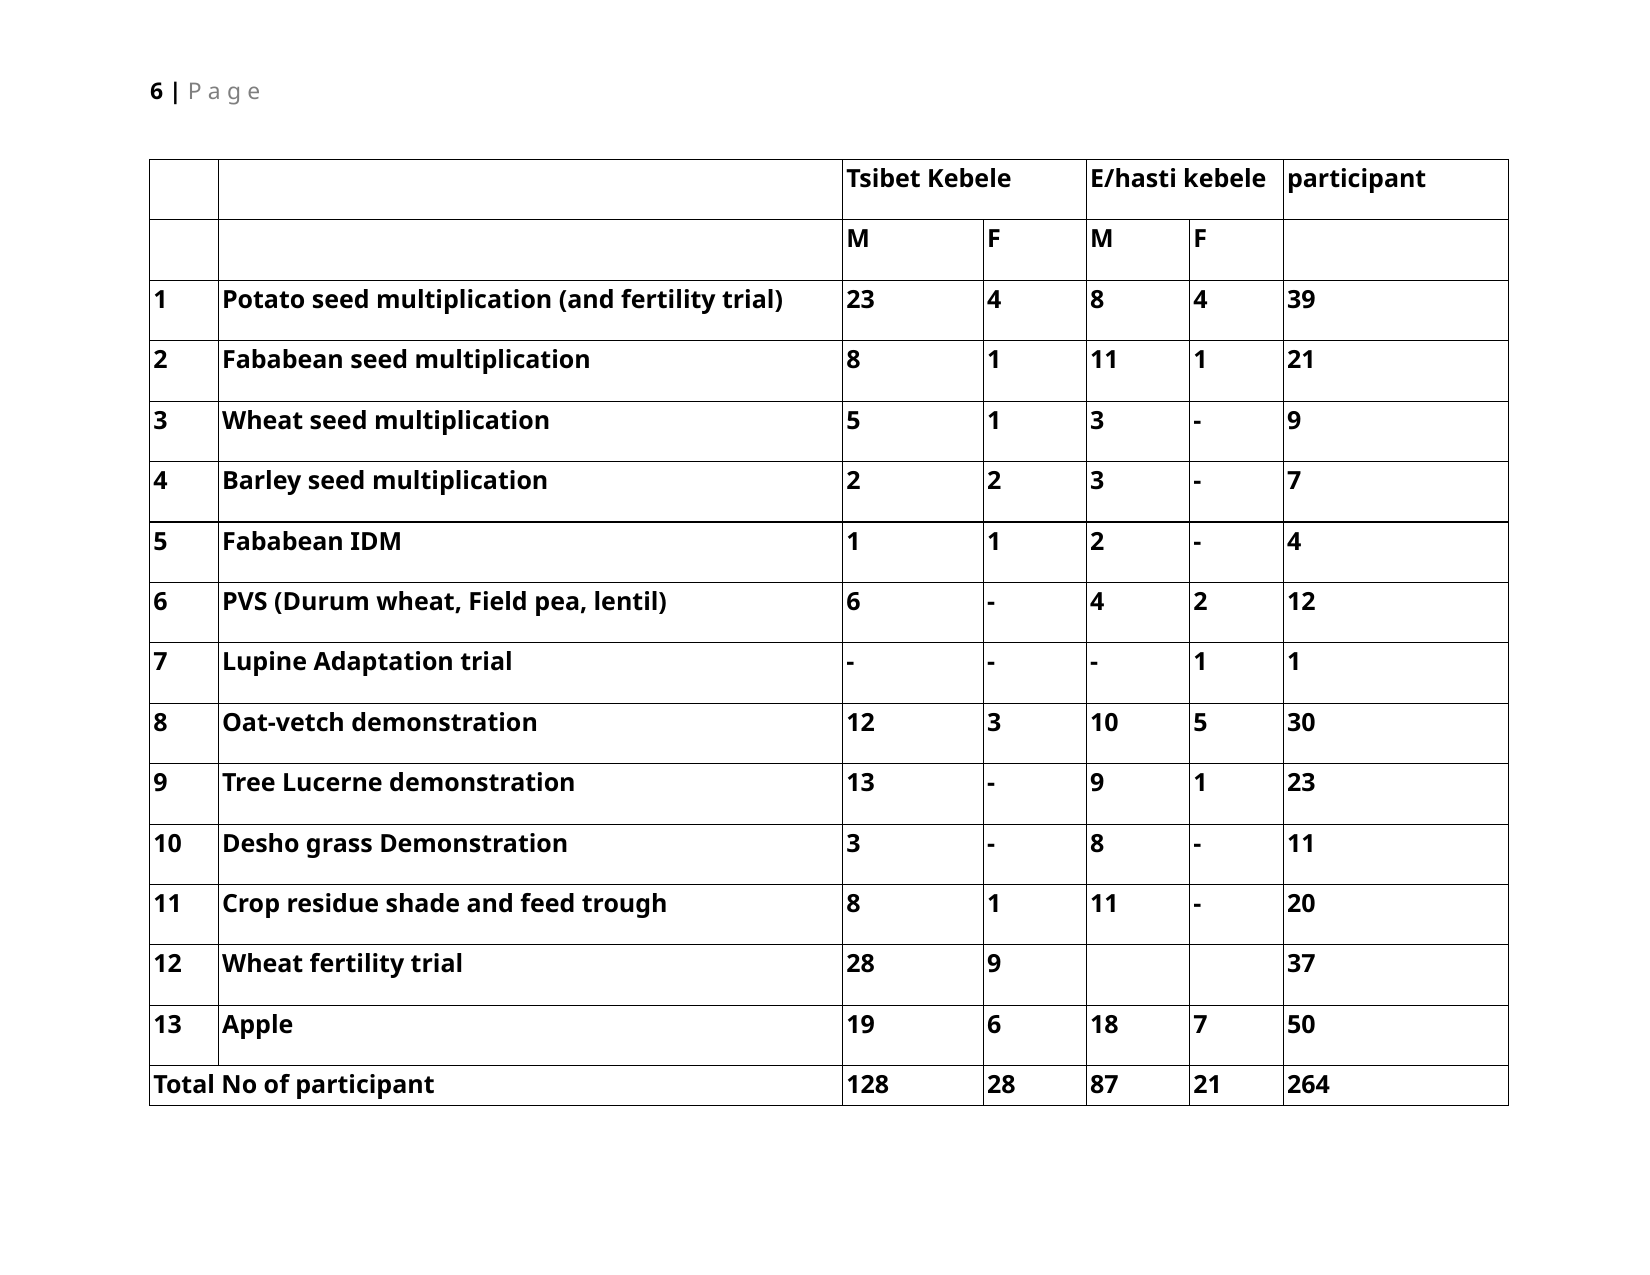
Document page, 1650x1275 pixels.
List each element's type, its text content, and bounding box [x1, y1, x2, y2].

table_cell 30 [1284, 704, 1508, 763]
table_cell 1 [984, 341, 1086, 401]
table_cell 1 [1190, 764, 1283, 823]
table_cell [150, 160, 218, 219]
table_cell 1 [150, 281, 218, 340]
table_cell [150, 220, 218, 280]
table_cell Fababean seed multiplication [219, 341, 842, 401]
table_cell - [984, 643, 1086, 703]
table_cell 2 [1190, 583, 1283, 642]
table_cell 11 [1087, 341, 1189, 401]
table_cell [219, 160, 842, 219]
table_cell 12 [150, 945, 218, 1005]
table_cell 18 [1087, 1006, 1189, 1065]
table_cell 37 [1284, 945, 1508, 1005]
table_cell 3 [843, 825, 983, 884]
table_cell Fababean IDM [219, 523, 842, 582]
table_cell 3 [1087, 402, 1189, 461]
table_cell 8 [150, 704, 218, 763]
table_cell 23 [1284, 764, 1508, 823]
table_cell Oat-vetch demonstration [219, 704, 842, 763]
table_cell - [984, 764, 1086, 823]
table_cell 87 [1087, 1066, 1189, 1104]
table_cell Desho grass Demonstration [219, 825, 842, 884]
table_cell 9 [984, 945, 1086, 1005]
table_cell 5 [843, 402, 983, 461]
table_cell 264 [1284, 1066, 1508, 1104]
table_cell M [1087, 220, 1189, 280]
table_cell 2 [150, 341, 218, 401]
table_cell 2 [843, 462, 983, 521]
table_cell - [843, 643, 983, 703]
table_cell 1 [843, 523, 983, 582]
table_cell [1284, 160, 1508, 219]
table_cell 1 [984, 885, 1086, 944]
table_cell F [1190, 220, 1283, 280]
table_cell 1 [1190, 341, 1283, 401]
table_cell 28 [843, 945, 983, 1005]
table_cell [1284, 220, 1508, 280]
table_cell 1 [984, 523, 1086, 582]
table_cell 39 [1284, 281, 1508, 340]
table_cell Lupine Adaptation trial [219, 643, 842, 703]
table_cell M [843, 220, 983, 280]
table_cell 9 [150, 764, 218, 823]
table_cell Crop residue shade and feed trough [219, 885, 842, 944]
table_cell Apple [219, 1006, 842, 1065]
table_cell - [1190, 523, 1283, 582]
table_cell 4 [984, 281, 1086, 340]
table_cell - [984, 825, 1086, 884]
table_cell 3 [984, 704, 1086, 763]
table_cell 13 [150, 1006, 218, 1065]
table_cell 4 [1190, 281, 1283, 340]
table_cell 1 [984, 402, 1086, 461]
table_cell 11 [1087, 885, 1189, 944]
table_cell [150, 1066, 842, 1104]
table_cell 13 [843, 764, 983, 823]
table_cell F [984, 220, 1086, 280]
table_cell 2 [984, 462, 1086, 521]
table_cell [219, 220, 842, 280]
table_cell - [1190, 402, 1283, 461]
table_cell 8 [843, 885, 983, 944]
table_cell 4 [1087, 583, 1189, 642]
table_cell 6 [843, 583, 983, 642]
table_cell 28 [984, 1066, 1086, 1104]
table_cell 1 [1284, 643, 1508, 703]
table_cell 4 [1284, 523, 1508, 582]
table_cell 20 [1284, 885, 1508, 944]
table_cell 5 [150, 523, 218, 582]
table_cell 19 [843, 1006, 983, 1065]
table_cell 8 [1087, 825, 1189, 884]
table_cell Potato seed multiplication (and fertility trial) [219, 281, 842, 340]
table_cell [1190, 945, 1283, 1005]
table_cell 10 [150, 825, 218, 884]
table_cell 50 [1284, 1006, 1508, 1065]
table_cell 5 [1190, 704, 1283, 763]
table_cell 12 [843, 704, 983, 763]
table_cell 6 [150, 583, 218, 642]
table_cell - [1190, 825, 1283, 884]
table_cell Barley seed multiplication [219, 462, 842, 521]
table_cell 3 [150, 402, 218, 461]
table_cell - [1190, 885, 1283, 944]
table_cell 11 [1284, 825, 1508, 884]
table_cell 7 [1190, 1006, 1283, 1065]
table_cell - [1190, 462, 1283, 521]
table_cell 8 [843, 341, 983, 401]
table_cell 7 [1284, 462, 1508, 521]
table_cell 12 [1284, 583, 1508, 642]
table_cell 10 [1087, 704, 1189, 763]
table_cell 6 [984, 1006, 1086, 1065]
table_cell 23 [843, 281, 983, 340]
table_cell 7 [150, 643, 218, 703]
table_cell [1087, 945, 1189, 1005]
table_cell 21 [1284, 341, 1508, 401]
table_cell 9 [1087, 764, 1189, 823]
table_cell Wheat fertility trial [219, 945, 842, 1005]
table_cell 4 [150, 462, 218, 521]
table_cell - [1087, 643, 1189, 703]
table_cell 9 [1284, 402, 1508, 461]
table_cell 128 [843, 1066, 983, 1104]
table_cell Wheat seed multiplication [219, 402, 842, 461]
table_cell 2 [1087, 523, 1189, 582]
table_cell Tree Lucerne demonstration [219, 764, 842, 823]
table_cell 8 [1087, 281, 1189, 340]
table_cell PVS (Durum wheat, Field pea, lentil) [219, 583, 842, 642]
table_cell - [984, 583, 1086, 642]
table_cell E/hasti kebele [1087, 160, 1283, 219]
table_cell 11 [150, 885, 218, 944]
table_cell 21 [1190, 1066, 1283, 1104]
table_cell 1 [1190, 643, 1283, 703]
table_cell 3 [1087, 462, 1189, 521]
table_cell Tsibet Kebele [843, 160, 1086, 219]
